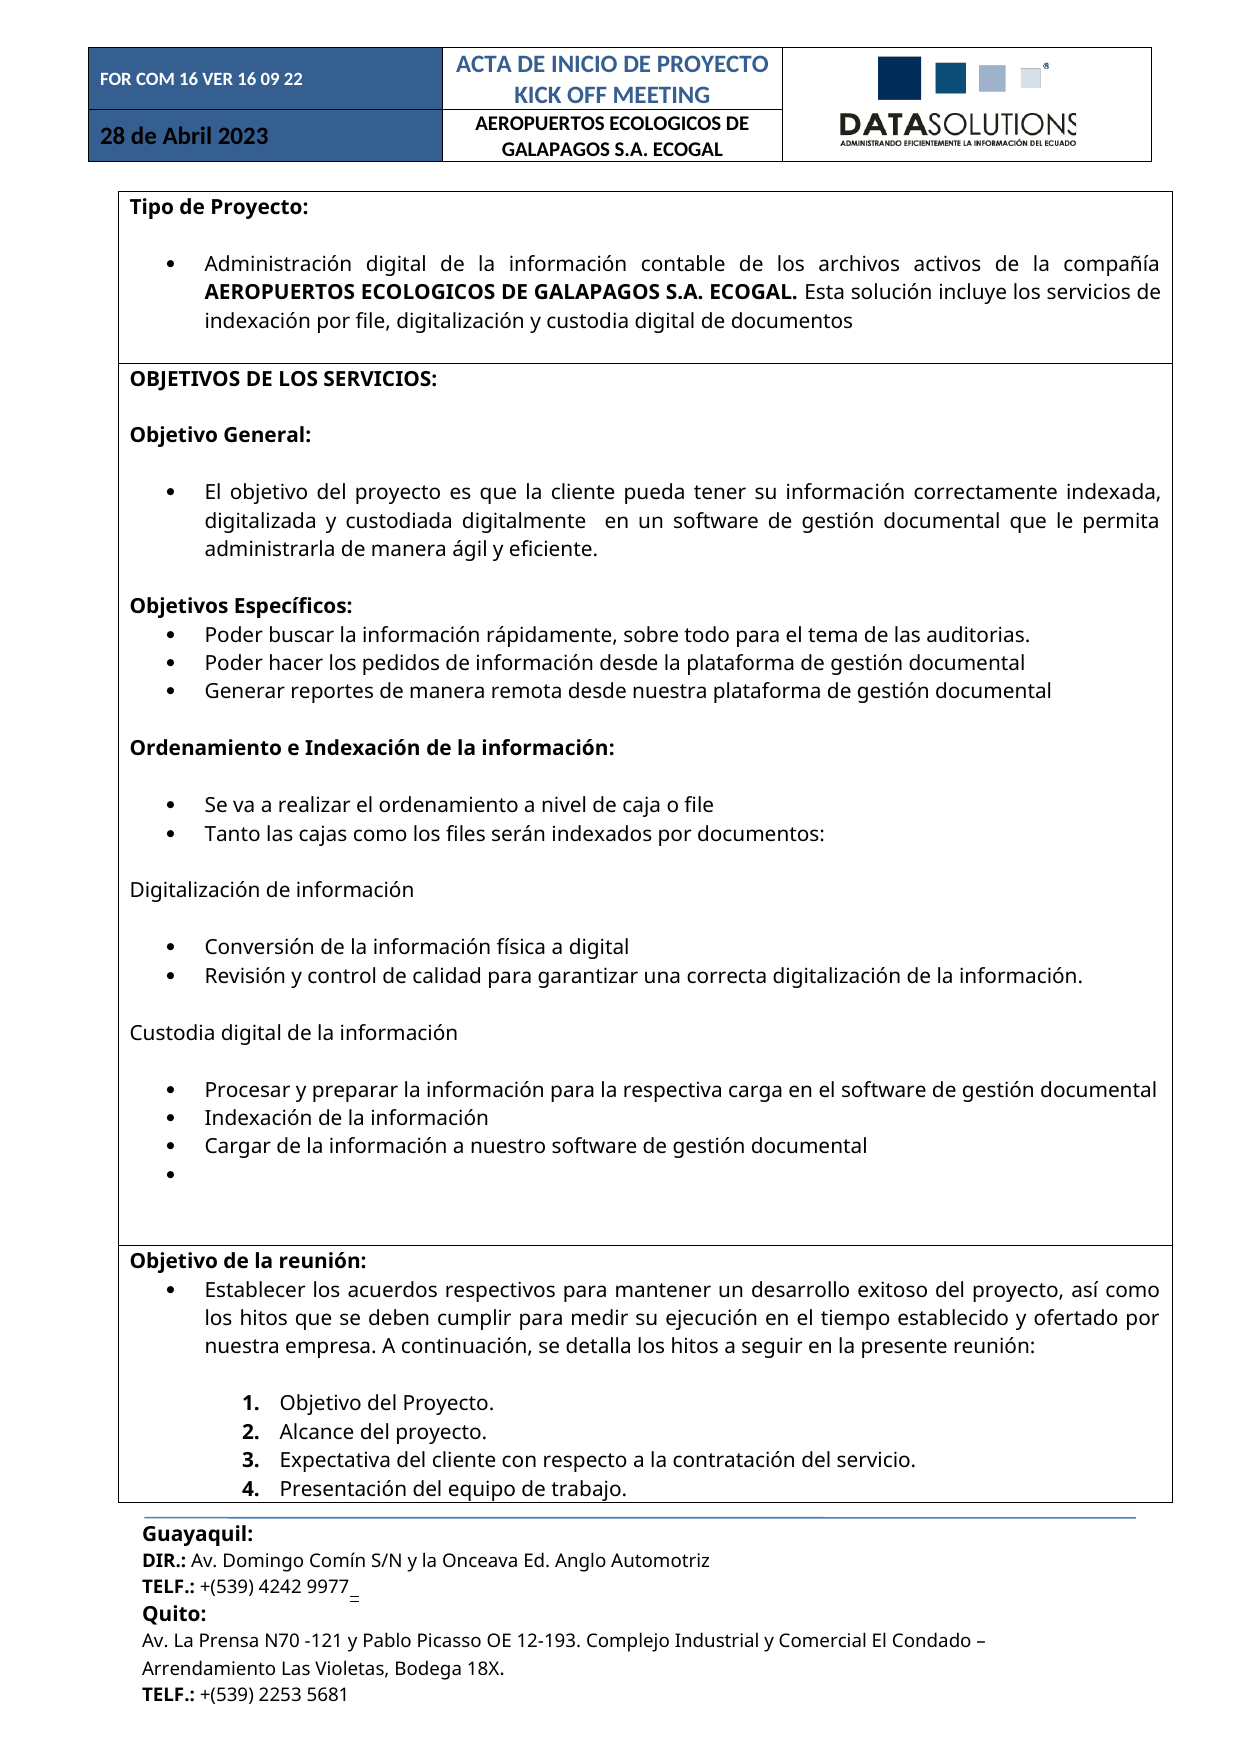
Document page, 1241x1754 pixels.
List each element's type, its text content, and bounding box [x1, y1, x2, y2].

table_cell OBJETIVOS DE LOS SERVICIOS: Objetivo General: El objetivo del proyecto es que la cliente pueda tener su información correctamente indexada, digitalizada y custodiada digitalmente en un software de gestión documental que le permita administrarla de manera ágil y eficiente. Objetivos Específicos: Poder buscar la información rápidamente, sobre todo para el tema de las auditorias. Poder hacer los pedidos de información desde la plataforma de gestión documental Generar reportes de manera remota desde nuestra plataforma de gestión documental Ordenamiento e Indexación de la información: Se va a realizar el ordenamiento a nivel de caja o file Tanto las cajas como los files serán indexados por documentos: Digitalización de información Conversión de la información física a digital Revisión y control de calidad para garantizar una correcta digitalización de la información. Custodia digital de la información Procesar y preparar la información para la respectiva carga en el software de gestión documental Indexación de la información Cargar de la información a nuestro software de gestión documental [119, 364, 1172, 1245]
picture [838, 52, 1077, 147]
table_header Tipo de Proyecto: Administración digital de la información contable de los archivos activos de la compañía AEROPUERTOS ECOLOGICOS DE GALAPAGOS S.A. ECOGAL. Esta solución incluye los servicios de indexación por file, digitalización y custodia digital de documentos [119, 192, 1172, 363]
